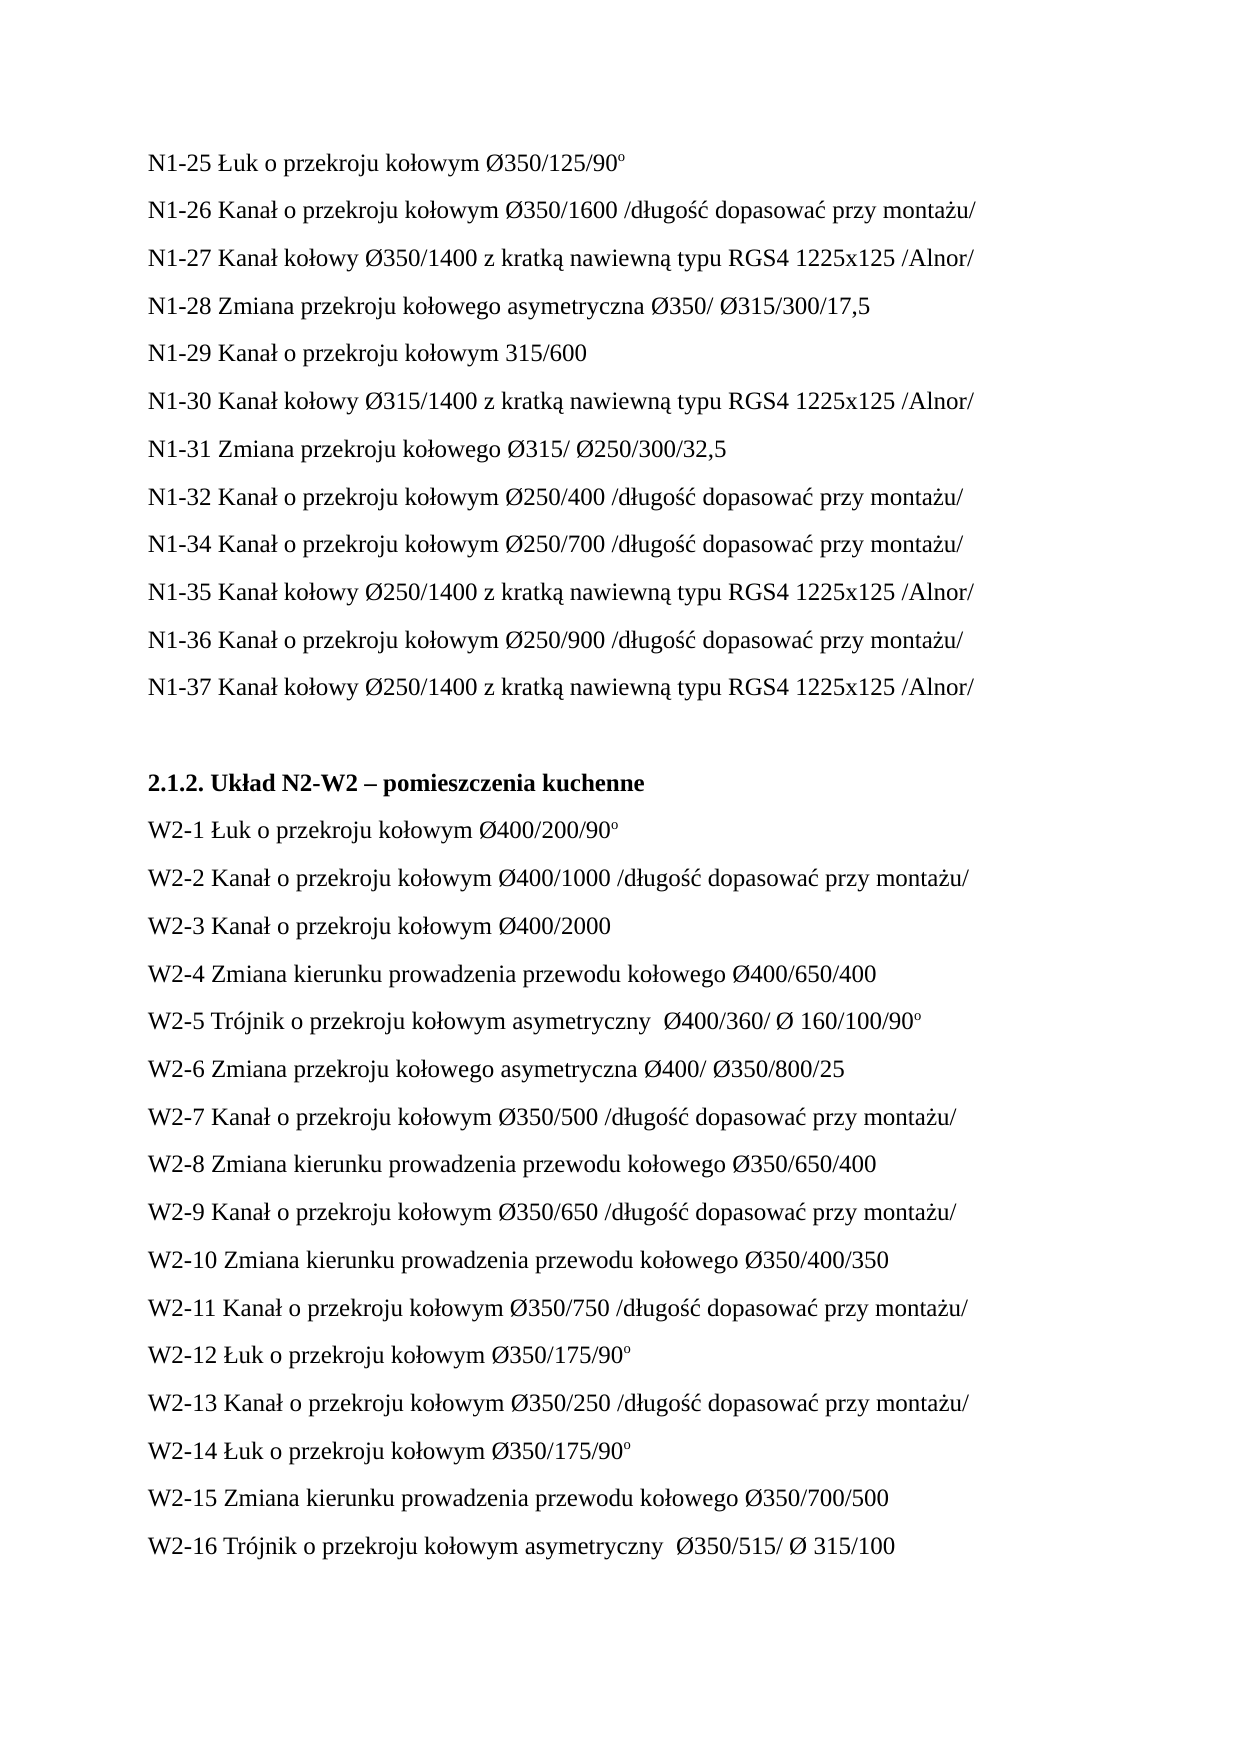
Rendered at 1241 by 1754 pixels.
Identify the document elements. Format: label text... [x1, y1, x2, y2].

text W2-3 Kanał o przekroju kołowym Ø400/2000 [148, 911, 1093, 940]
text N1-35 Kanał kołowy Ø250/1400 z kratką nawiewną typu RGS4 1225x125 /Alnor/ [148, 577, 1093, 606]
text 2.1.2. Układ N2-W2 – pomieszczenia kuchenne [148, 768, 1093, 797]
text N1-31 Zmiana przekroju kołowego Ø315/ Ø250/300/32,5 [148, 434, 1093, 463]
text W2-1 Łuk o przekroju kołowym Ø400/200/90o [148, 816, 1093, 844]
text W2-4 Zmiana kierunku prowadzenia przewodu kołowego Ø400/650/400 [148, 959, 1093, 987]
text W2-15 Zmiana kierunku prowadzenia przewodu kołowego Ø350/700/500 [148, 1483, 1093, 1512]
text N1-30 Kanał kołowy Ø315/1400 z kratką nawiewną typu RGS4 1225x125 /Alnor/ [148, 386, 1093, 415]
text N1-25 Łuk o przekroju kołowym Ø350/125/90o [148, 148, 1093, 176]
text W2-2 Kanał o przekroju kołowym Ø400/1000 /długość dopasować przy montażu/ [148, 863, 1093, 892]
text W2-5 Trójnik o przekroju kołowym asymetryczny Ø400/360/ Ø 160/100/90o [148, 1006, 1093, 1035]
text W2-13 Kanał o przekroju kołowym Ø350/250 /długość dopasować przy montażu/ [148, 1388, 1093, 1417]
text W2-14 Łuk o przekroju kołowym Ø350/175/90o [148, 1436, 1093, 1464]
text W2-9 Kanał o przekroju kołowym Ø350/650 /długość dopasować przy montażu/ [148, 1197, 1093, 1226]
text N1-37 Kanał kołowy Ø250/1400 z kratką nawiewną typu RGS4 1225x125 /Alnor/ [148, 672, 1093, 701]
text W2-10 Zmiana kierunku prowadzenia przewodu kołowego Ø350/400/350 [148, 1245, 1093, 1274]
text N1-32 Kanał o przekroju kołowym Ø250/400 /długość dopasować przy montażu/ [148, 482, 1093, 510]
text W2-6 Zmiana przekroju kołowego asymetryczna Ø400/ Ø350/800/25 [148, 1054, 1093, 1083]
text W2-16 Trójnik o przekroju kołowym asymetryczny Ø350/515/ Ø 315/100 [148, 1531, 1093, 1560]
text W2-8 Zmiana kierunku prowadzenia przewodu kołowego Ø350/650/400 [148, 1149, 1093, 1178]
text N1-34 Kanał o przekroju kołowym Ø250/700 /długość dopasować przy montażu/ [148, 529, 1093, 558]
text N1-26 Kanał o przekroju kołowym Ø350/1600 /długość dopasować przy montażu/ [148, 195, 1093, 224]
text N1-29 Kanał o przekroju kołowym 315/600 [148, 338, 1093, 367]
text N1-28 Zmiana przekroju kołowego asymetryczna Ø350/ Ø315/300/17,5 [148, 291, 1093, 319]
text N1-27 Kanał kołowy Ø350/1400 z kratką nawiewną typu RGS4 1225x125 /Alnor/ [148, 243, 1093, 272]
text W2-11 Kanał o przekroju kołowym Ø350/750 /długość dopasować przy montażu/ [148, 1293, 1093, 1321]
text W2-7 Kanał o przekroju kołowym Ø350/500 /długość dopasować przy montażu/ [148, 1102, 1093, 1131]
text W2-12 Łuk o przekroju kołowym Ø350/175/90o [148, 1340, 1093, 1369]
text N1-36 Kanał o przekroju kołowym Ø250/900 /długość dopasować przy montażu/ [148, 625, 1093, 653]
